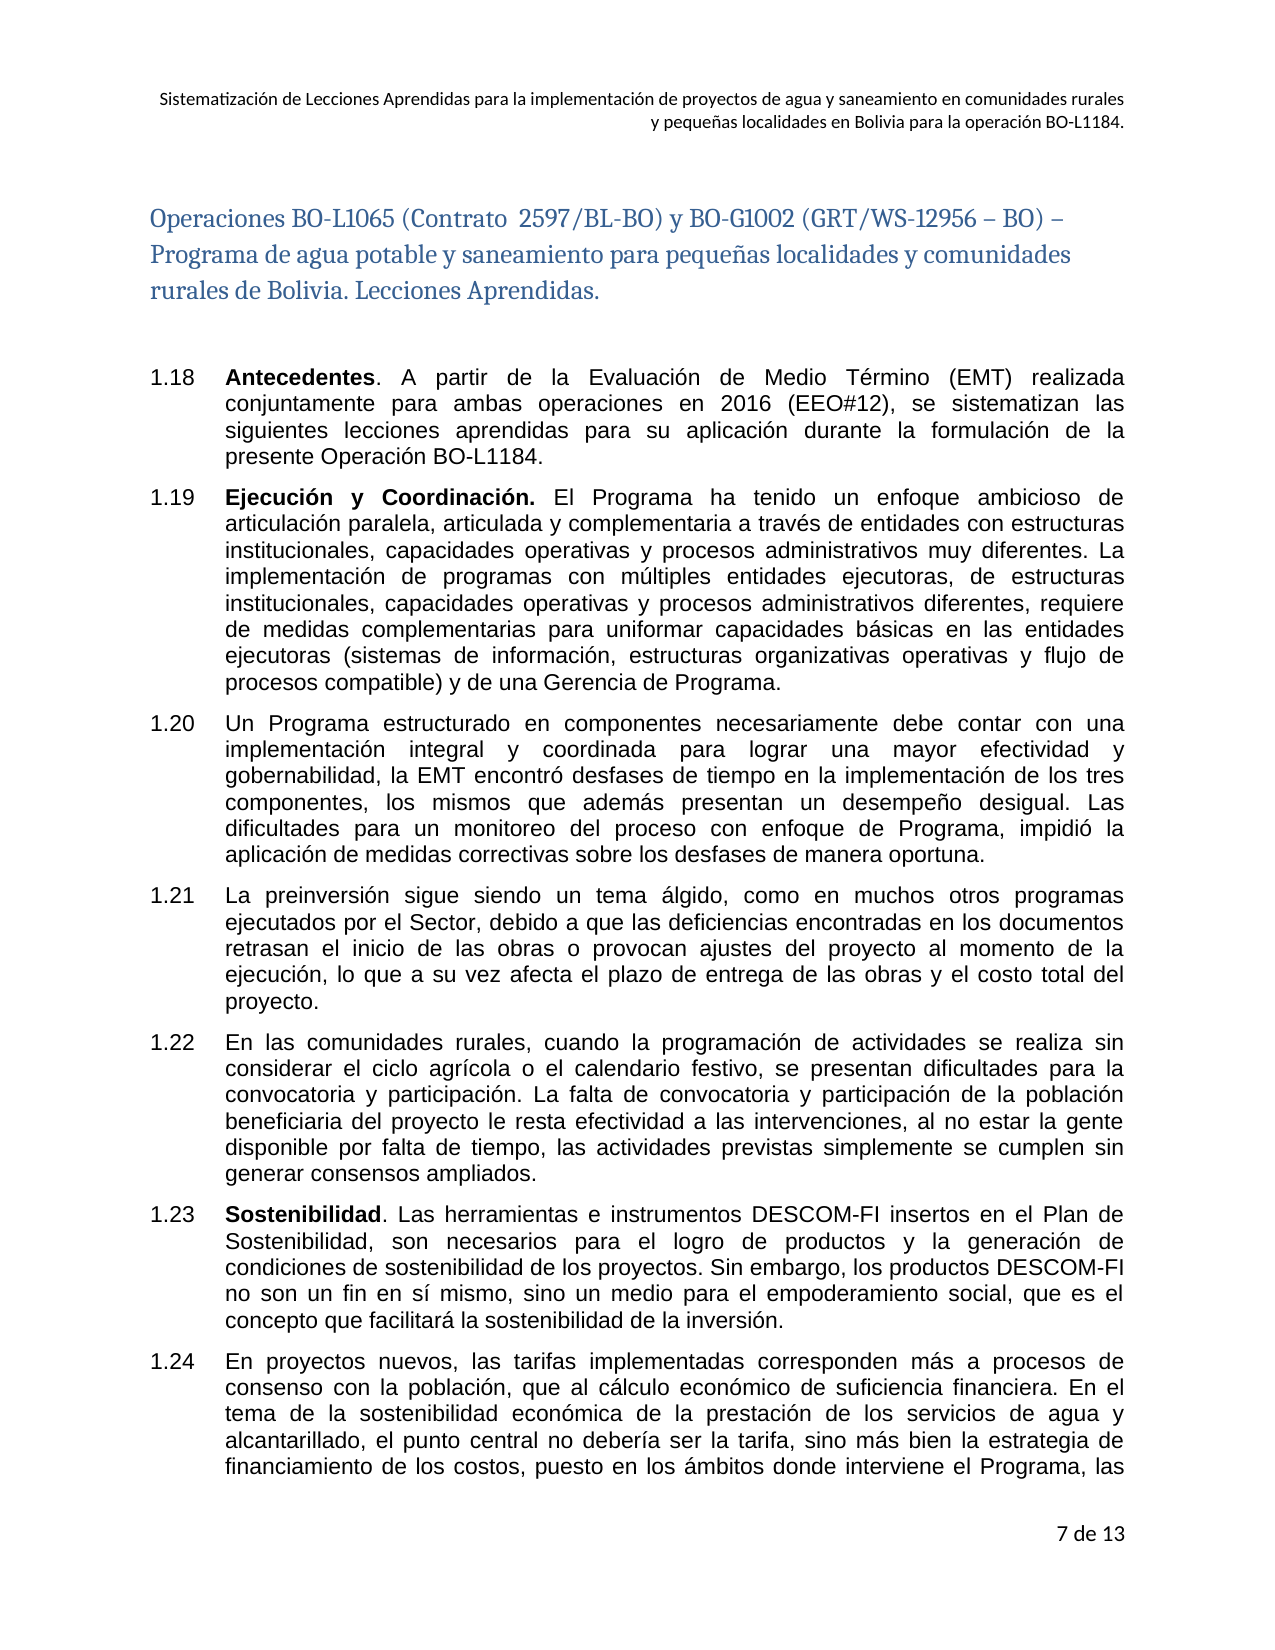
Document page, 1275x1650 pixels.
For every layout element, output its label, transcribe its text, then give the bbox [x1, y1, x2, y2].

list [150, 1348, 1125, 1479]
list La preinversión sigue siendo un tema álgido, como en muchos otros programas ejecutados por el Sector, debido a que las deficiencias encontradas en los documentos retrasan el inicio de las obras o provocan ajustes del proyecto al momento de la ejecución, lo que a su vez afecta el plazo de entrega de las obras y el costo total del proyecto. [150, 882, 1125, 1014]
list En las comunidades rurales, cuando la programación de actividades se realiza sin considerar el ciclo agrícola o el calendario festivo, se presentan dificultades para la convocatoria y participación. La falta de convocatoria y participación de la población beneficiaria del proyecto le resta efectividad a las intervenciones, al no estar la gente disponible por falta de tiempo, las actividades previstas simplemente se cumplen sin generar consensos ampliados. [150, 1028, 1125, 1187]
list Antecedentes. A partir de la Evaluación de Medio Término (EMT) realizada conjuntamente para ambas operaciones en 2016 (EEO#12), se sistematizan las siguientes lecciones aprendidas para su aplicación durante la formulación de la presente Operación BO-L1184. [150, 364, 1125, 469]
list Ejecución y Coordinación. El Programa ha tenido un enfoque ambicioso de articulación paralela, articulada y complementaria a través de entidades con estructuras institucionales, capacidades operativas y procesos administrativos muy diferentes. La implementación de programas con múltiples entidades ejecutoras, de estructuras institucionales, capacidades operativas y procesos administrativos diferentes, requiere de medidas complementarias para uniformar capacidades básicas en las entidades ejecutoras (sistemas de información, estructuras organizativas operativas y flujo de procesos compatible) y de una Gerencia de Programa. [150, 484, 1125, 695]
list Sostenibilidad. Las herramientas e instrumentos DESCOM-FI insertos en el Plan de Sostenibilidad, son necesarios para el logro de productos y la generación de condiciones de sostenibilidad de los proyectos. Sin embargo, los productos DESCOM-FI no son un fin en sí mismo, sino un medio para el empoderamiento social, que es el concepto que facilitará la sostenibilidad de la inversión. [150, 1201, 1125, 1333]
subtitle Operaciones BO-L1065 (Contrato 2597/BL-BO) y BO-G1002 (GRT/WS-12956 – BO) – Programa de agua potable y saneamiento para pequeñas localidades y comunidades rurales de Bolivia. Lecciones Aprendidas. [150, 203, 1125, 306]
list Un Programa estructurado en componentes necesariamente debe contar con una implementación integral y coordinada para lograr una mayor efectividad y gobernabilidad, la EMT encontró desfases de tiempo en la implementación de los tres componentes, los mismos que además presentan un desempeño desigual. Las dificultades para un monitoreo del proceso con enfoque de Programa, impidió la aplicación de medidas correctivas sobre los desfases de manera oportuna. [150, 709, 1125, 868]
